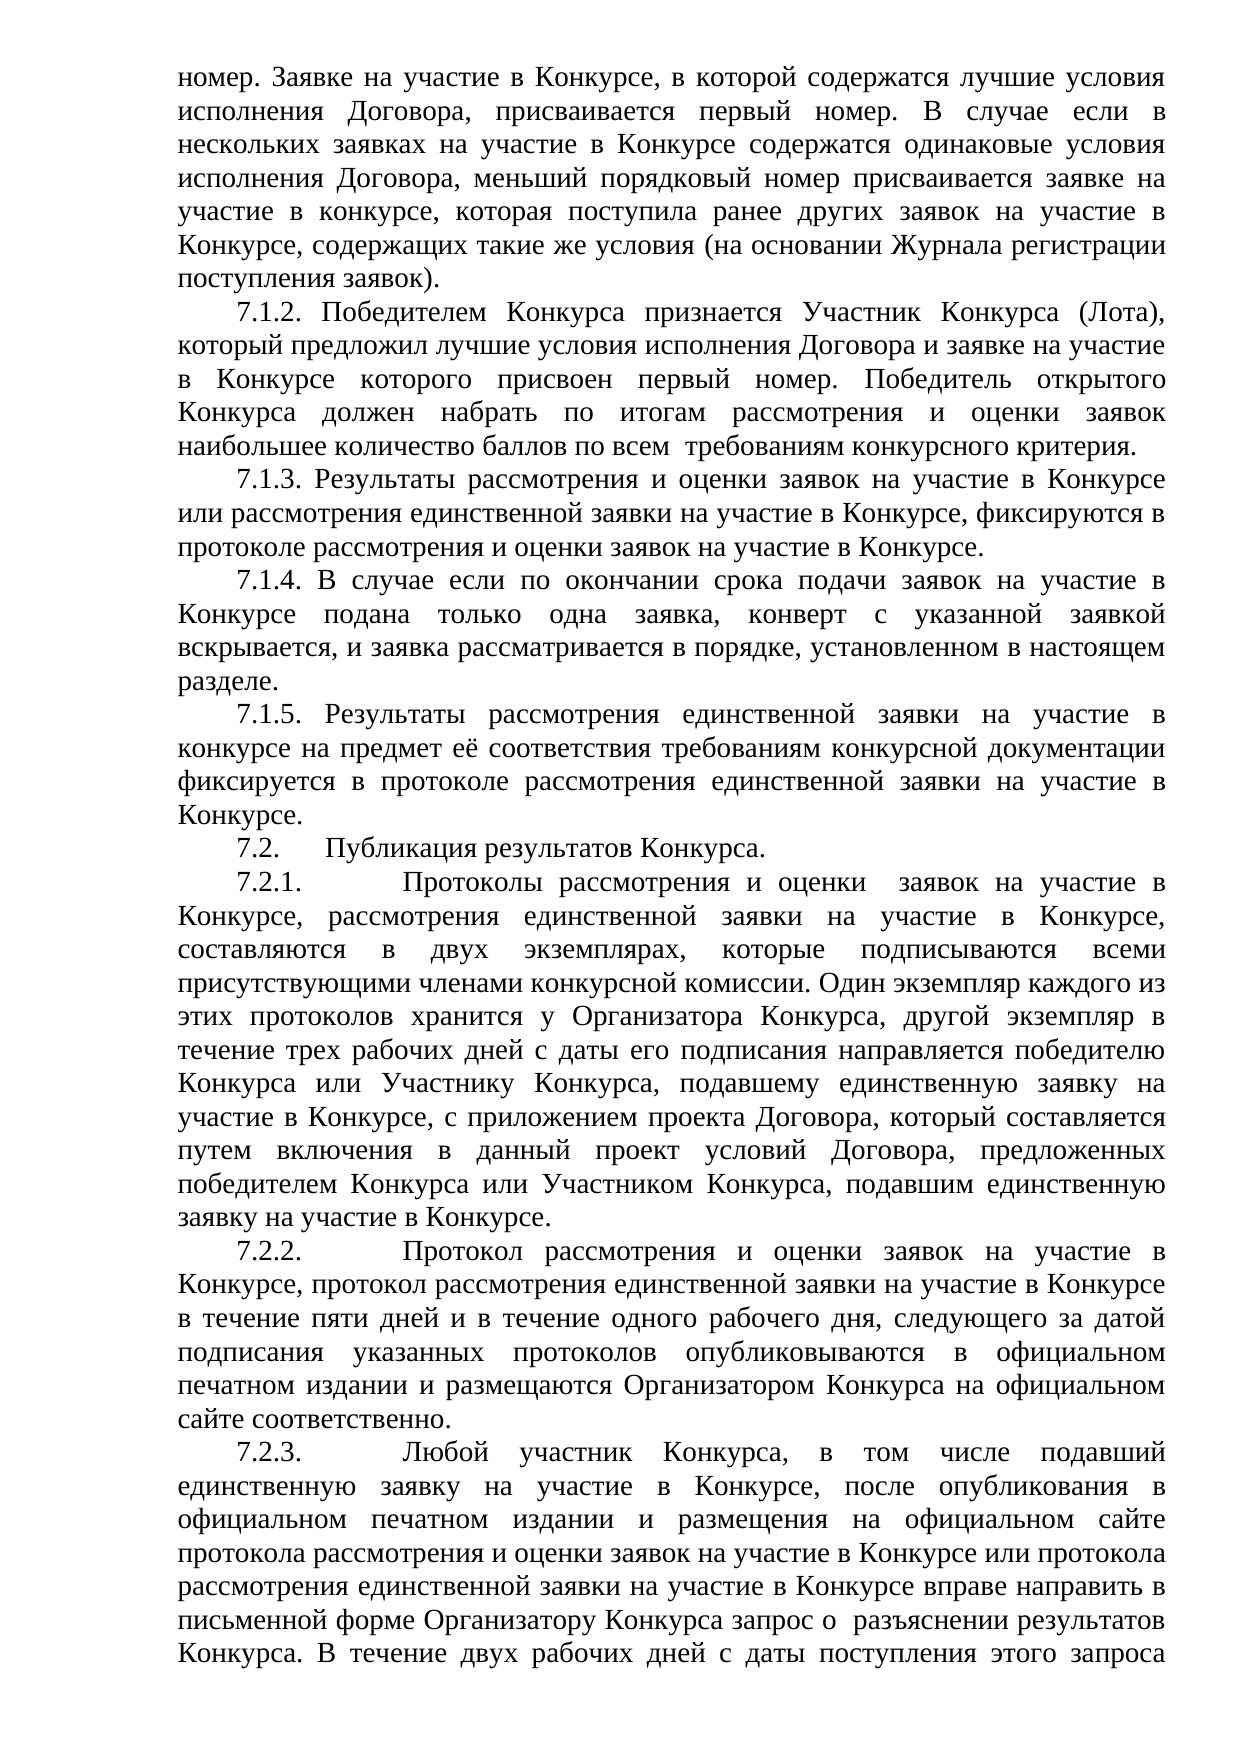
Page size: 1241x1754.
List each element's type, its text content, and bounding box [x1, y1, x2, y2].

list Публикация результатов Конкурса. [177, 831, 1167, 864]
list Протокол рассмотрения и оценки заявок на участие в Конкурсе, протокол рассмотрения единственной заявки на участие в Конкурсе в течение пяти дней и в течение одного рабочего дня, следующего за датой подписания указанных протоколов опубликовываются в официальном печатном издании и размещаются Организатором Конкурса на официальном сайте соответственно. [177, 1233, 1167, 1434]
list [177, 59, 1167, 294]
text 7.1.4. В случае если по окончании срока подачи заявок на участие в Конкурсе подана только одна заявка, конверт с указанной заявкой вскрывается, и заявка рассматривается в порядке, установленном в настоящем разделе. [177, 562, 1167, 696]
list Протоколы рассмотрения и оценки заявок на участие в Конкурсе, рассмотрения единственной заявки на участие в Конкурсе, составляются в двух экземплярах, которые подписываются всеми присутствующими членами конкурсной комиссии. Один экземпляр каждого из этих протоколов хранится у Организатора Конкурса, другой экземпляр в течение трех рабочих дней с даты его подписания направляется победителю Конкурса или Участнику Конкурса, подавшему единственную заявку на участие в Конкурсе, с приложением проекта Договора, который составляется путем включения в данный проект условий Договора, предложенных победителем Конкурса или Участником Конкурса, подавшим единственную заявку на участие в Конкурсе. [177, 864, 1167, 1233]
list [177, 1434, 1167, 1669]
text 7.1.3. Результаты рассмотрения и оценки заявок на участие в Конкурсе или рассмотрения единственной заявки на участие в Конкурсе, фиксируются в протоколе рассмотрения и оценки заявок на участие в Конкурсе. [177, 462, 1167, 562]
text 7.1.5. Результаты рассмотрения единственной заявки на участие в конкурсе на предмет её соответствия требованиям конкурсной документации фиксируется в протоколе рассмотрения единственной заявки на участие в Конкурсе. [177, 696, 1167, 831]
text 7.1.2. Победителем Конкурса признается Участник Конкурса (Лота), который предложил лучшие условия исполнения Договора и заявке на участие в Конкурсе которого присвоен первый номер. Победитель открытого Конкурса должен набрать по итогам рассмотрения и оценки заявок наибольшее количество баллов по всем требованиям конкурсного критерия. [177, 294, 1167, 462]
